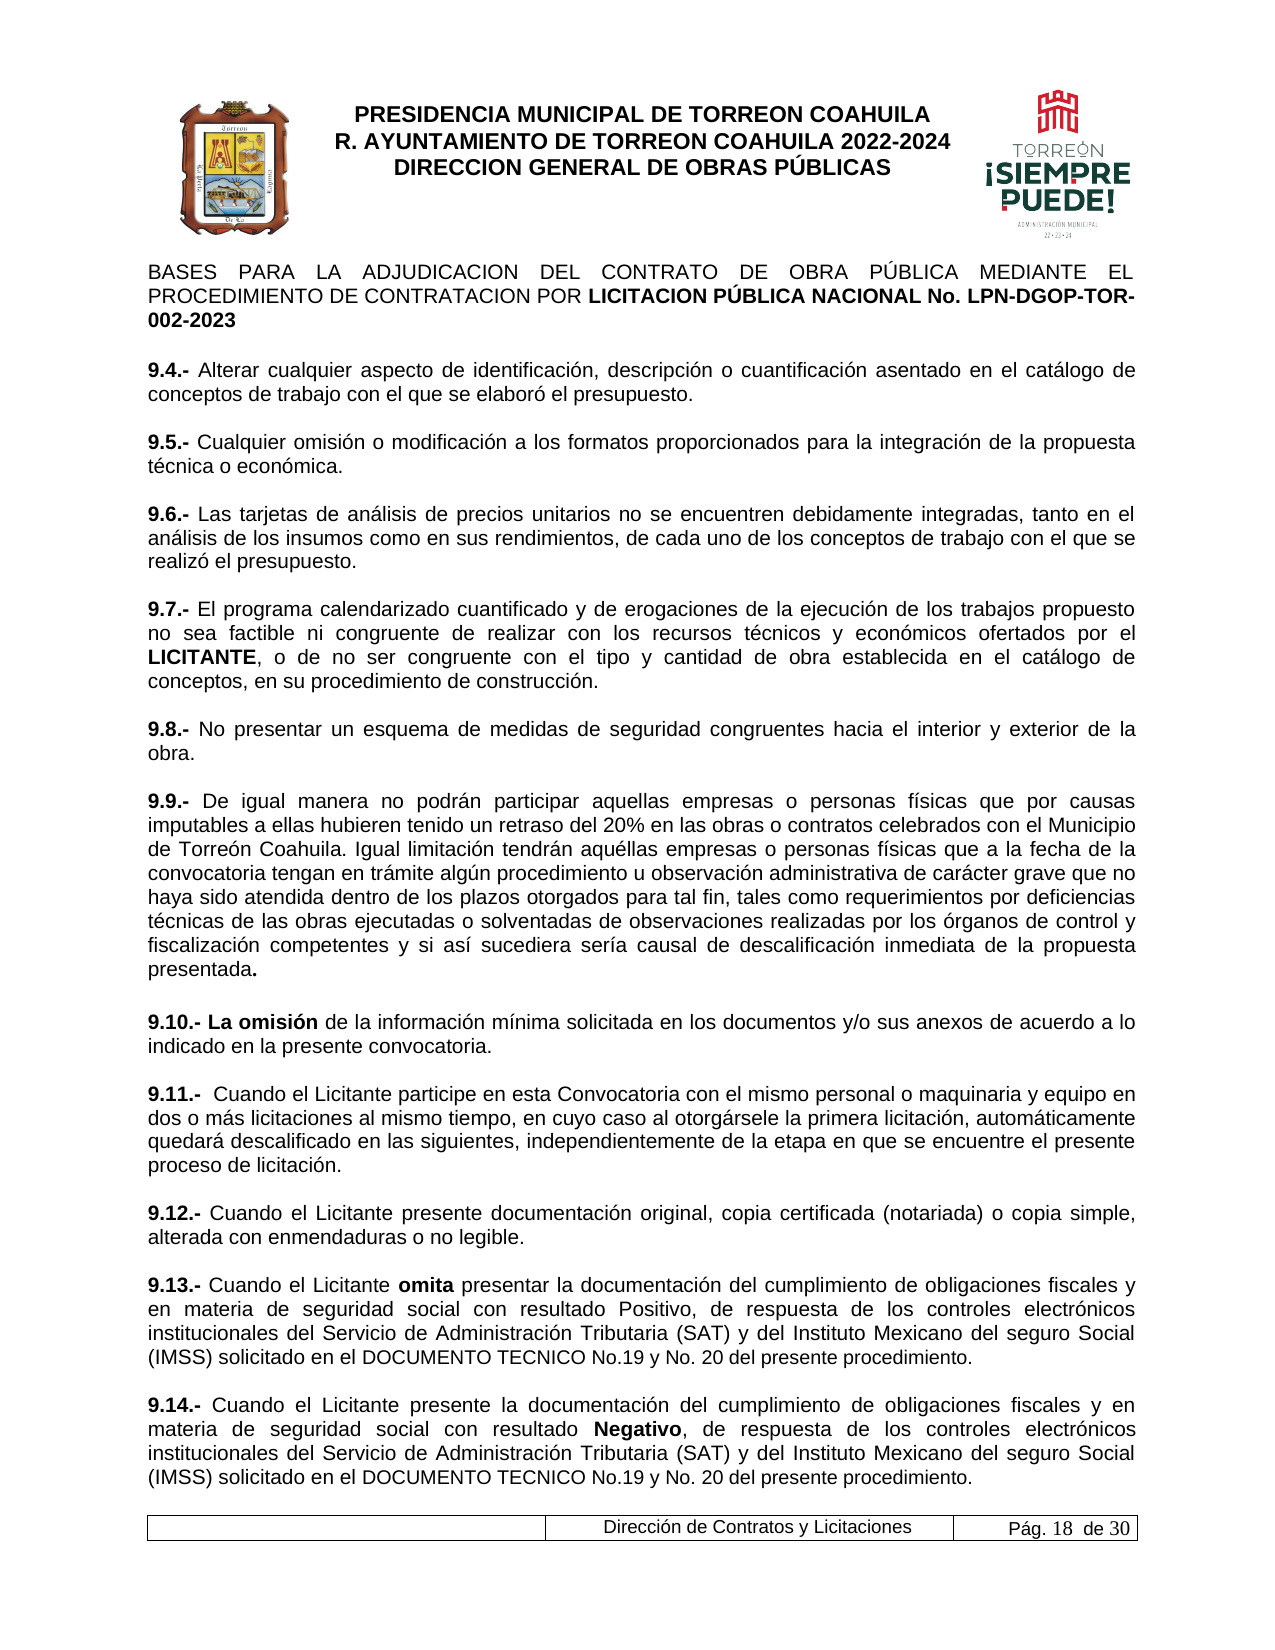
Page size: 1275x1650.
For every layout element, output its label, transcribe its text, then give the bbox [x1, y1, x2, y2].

text 9.10.- La omisión de la información mínima solicitada en los documentos y/o sus anexos de acuerdo a lo indicado en la presente convocatoria. [148, 1009, 1137, 1057]
text 9.8.- No presentar un esquema de medidas de seguridad congruentes hacia el interior y exterior de la obra. [148, 717, 1137, 765]
text 9.11.- Cuando el Licitante participe en esta Convocatoria con el mismo personal o maquinaria y equipo en dos o más licitaciones al mismo tiempo, en cuyo caso al otorgársele la primera licitación, automáticamente quedará descalificado en las siguientes, independientemente de la etapa en que se encuentre el presente proceso de licitación. [148, 1081, 1137, 1177]
text 9.4.- Alterar cualquier aspecto de identificación, descripción o cuantificación asentado en el catálogo de conceptos de trabajo con el que se elaboró el presupuesto. [148, 358, 1137, 406]
picture [179, 101, 289, 235]
text 9.14.- Cuando el Licitante presente la documentación del cumplimiento de obligaciones fiscales y en materia de seguridad social con resultado Negativo, de respuesta de los controles electrónicos institucionales del Servicio de Administración Tributaria (SAT) y del Instituto Mexicano del seguro Social (IMSS) solicitado en el DOCUMENTO TECNICO No.19 y No. 20 del presente procedimiento. [148, 1393, 1137, 1489]
text 9.5.- Cualquier omisión o modificación a los formatos proporcionados para la integración de la propuesta técnica o económica. [148, 429, 1137, 477]
text 9.6.- Las tarjetas de análisis de precios unitarios no se encuentren debidamente integradas, tanto en el análisis de los insumos como en sus rendimientos, de cada uno de los conceptos de trabajo con el que se realizó el presupuesto. [148, 501, 1137, 573]
picture [946, 45, 1170, 282]
text 9.13.- Cuando el Licitante omita presentar la documentación del cumplimiento de obligaciones fiscales y en materia de seguridad social con resultado Positivo, de respuesta de los controles electrónicos institucionales del Servicio de Administración Tributaria (SAT) y del Instituto Mexicano del seguro Social (IMSS) solicitado en el DOCUMENTO TECNICO No.19 y No. 20 del presente procedimiento. [148, 1273, 1137, 1369]
text 9.12.- Cuando el Licitante presente documentación original, copia certificada (notariada) o copia simple, alterada con enmendaduras o no legible. [148, 1201, 1137, 1249]
text 9.9.- De igual manera no podrán participar aquellas empresas o personas físicas que por causas imputables a ellas hubieren tenido un retraso del 20% en las obras o contratos celebrados con el Municipio de Torreón Coahuila. Igual limitación tendrán aquéllas empresas o personas físicas que a la fecha de la convocatoria tengan en trámite algún procedimiento u observación administrativa de carácter grave que no haya sido atendida dentro de los plazos otorgados para tal fin, tales como requerimientos por deficiencias técnicas de las obras ejecutadas o solventadas de observaciones realizadas por los órganos de control y fiscalización competentes y si así sucediera sería causal de descalificación inmediata de la propuesta presentada. [148, 789, 1137, 981]
text 9.7.- El programa calendarizado cuantificado y de erogaciones de la ejecución de los trabajos propuesto no sea factible ni congruente de realizar con los recursos técnicos y económicos ofertados por el LICITANTE, o de no ser congruente con el tipo y cantidad de obra establecida en el catálogo de conceptos, en su procedimiento de construcción. [148, 597, 1137, 693]
